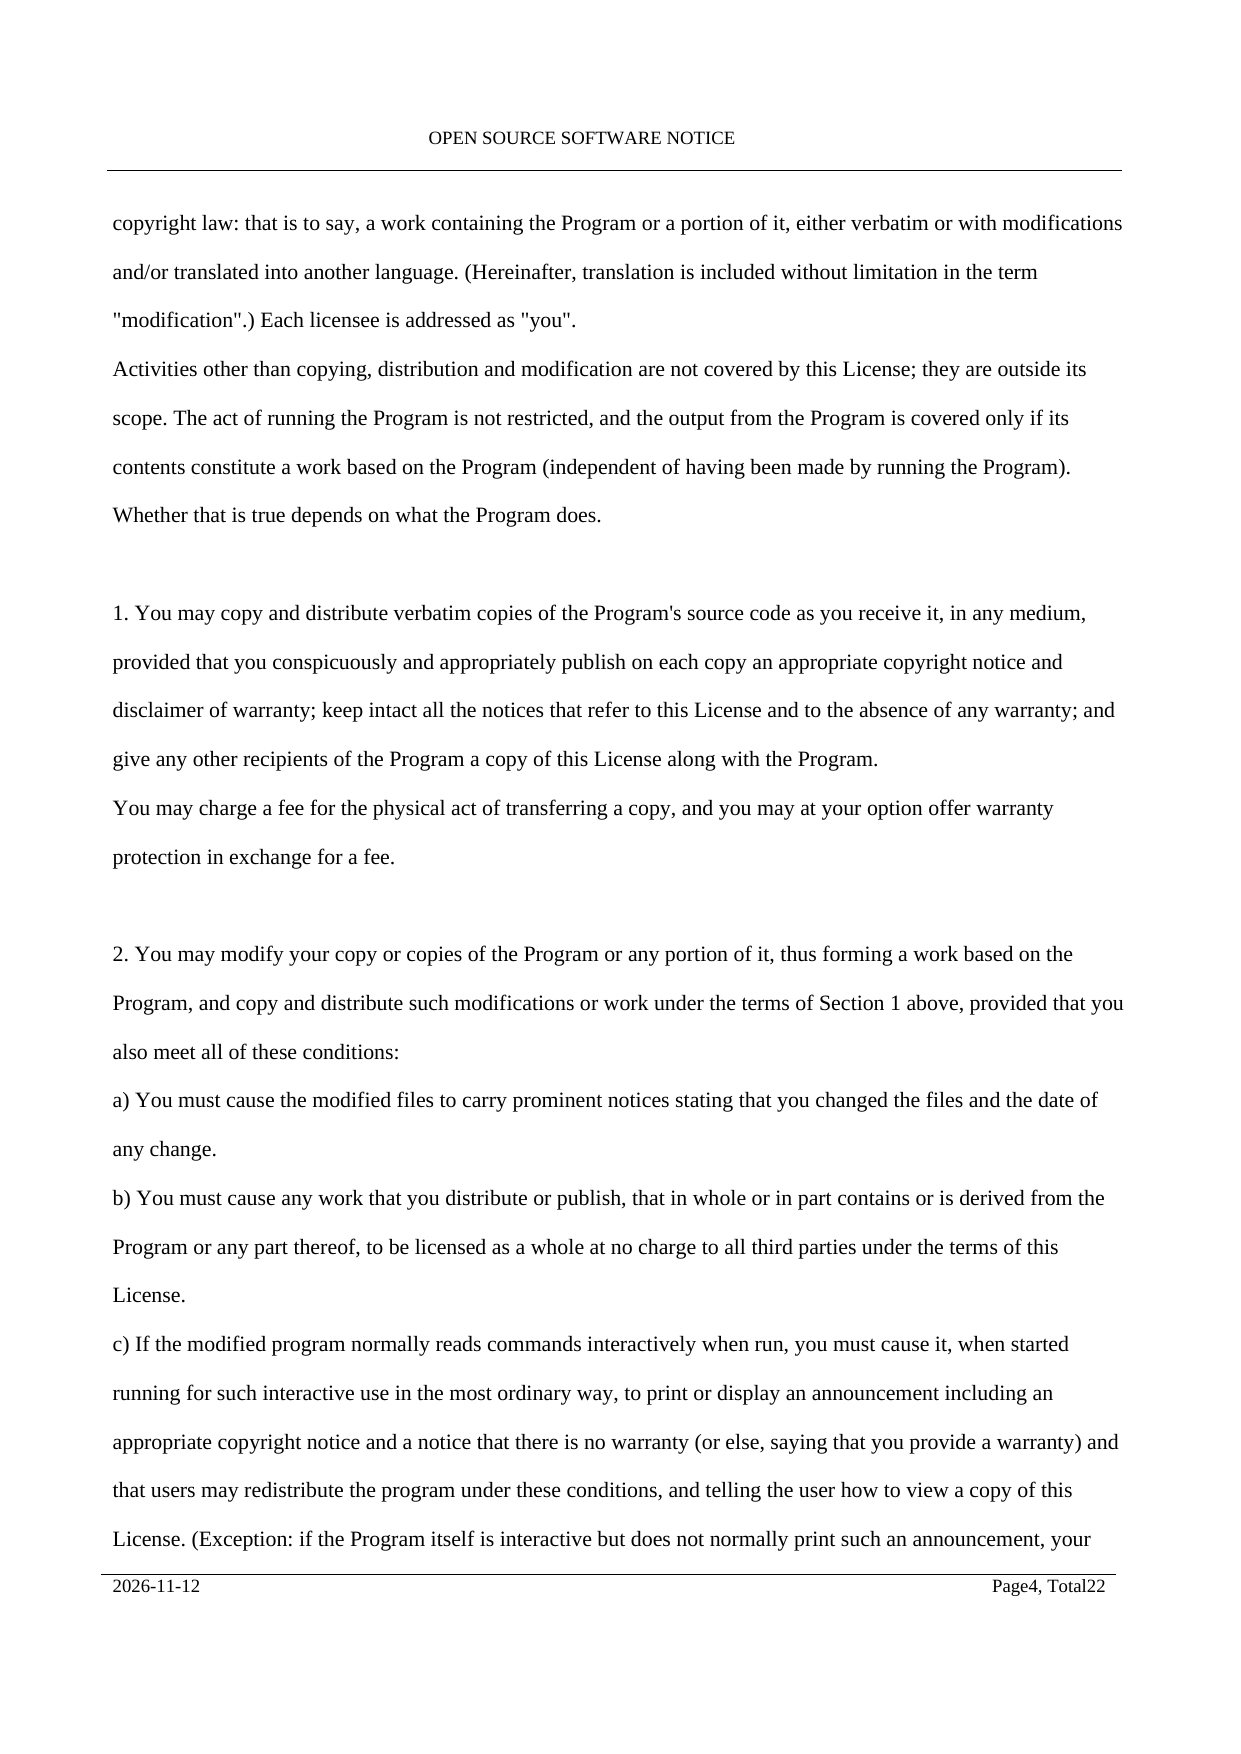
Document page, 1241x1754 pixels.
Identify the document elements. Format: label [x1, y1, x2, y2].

text [112, 206, 1128, 1555]
